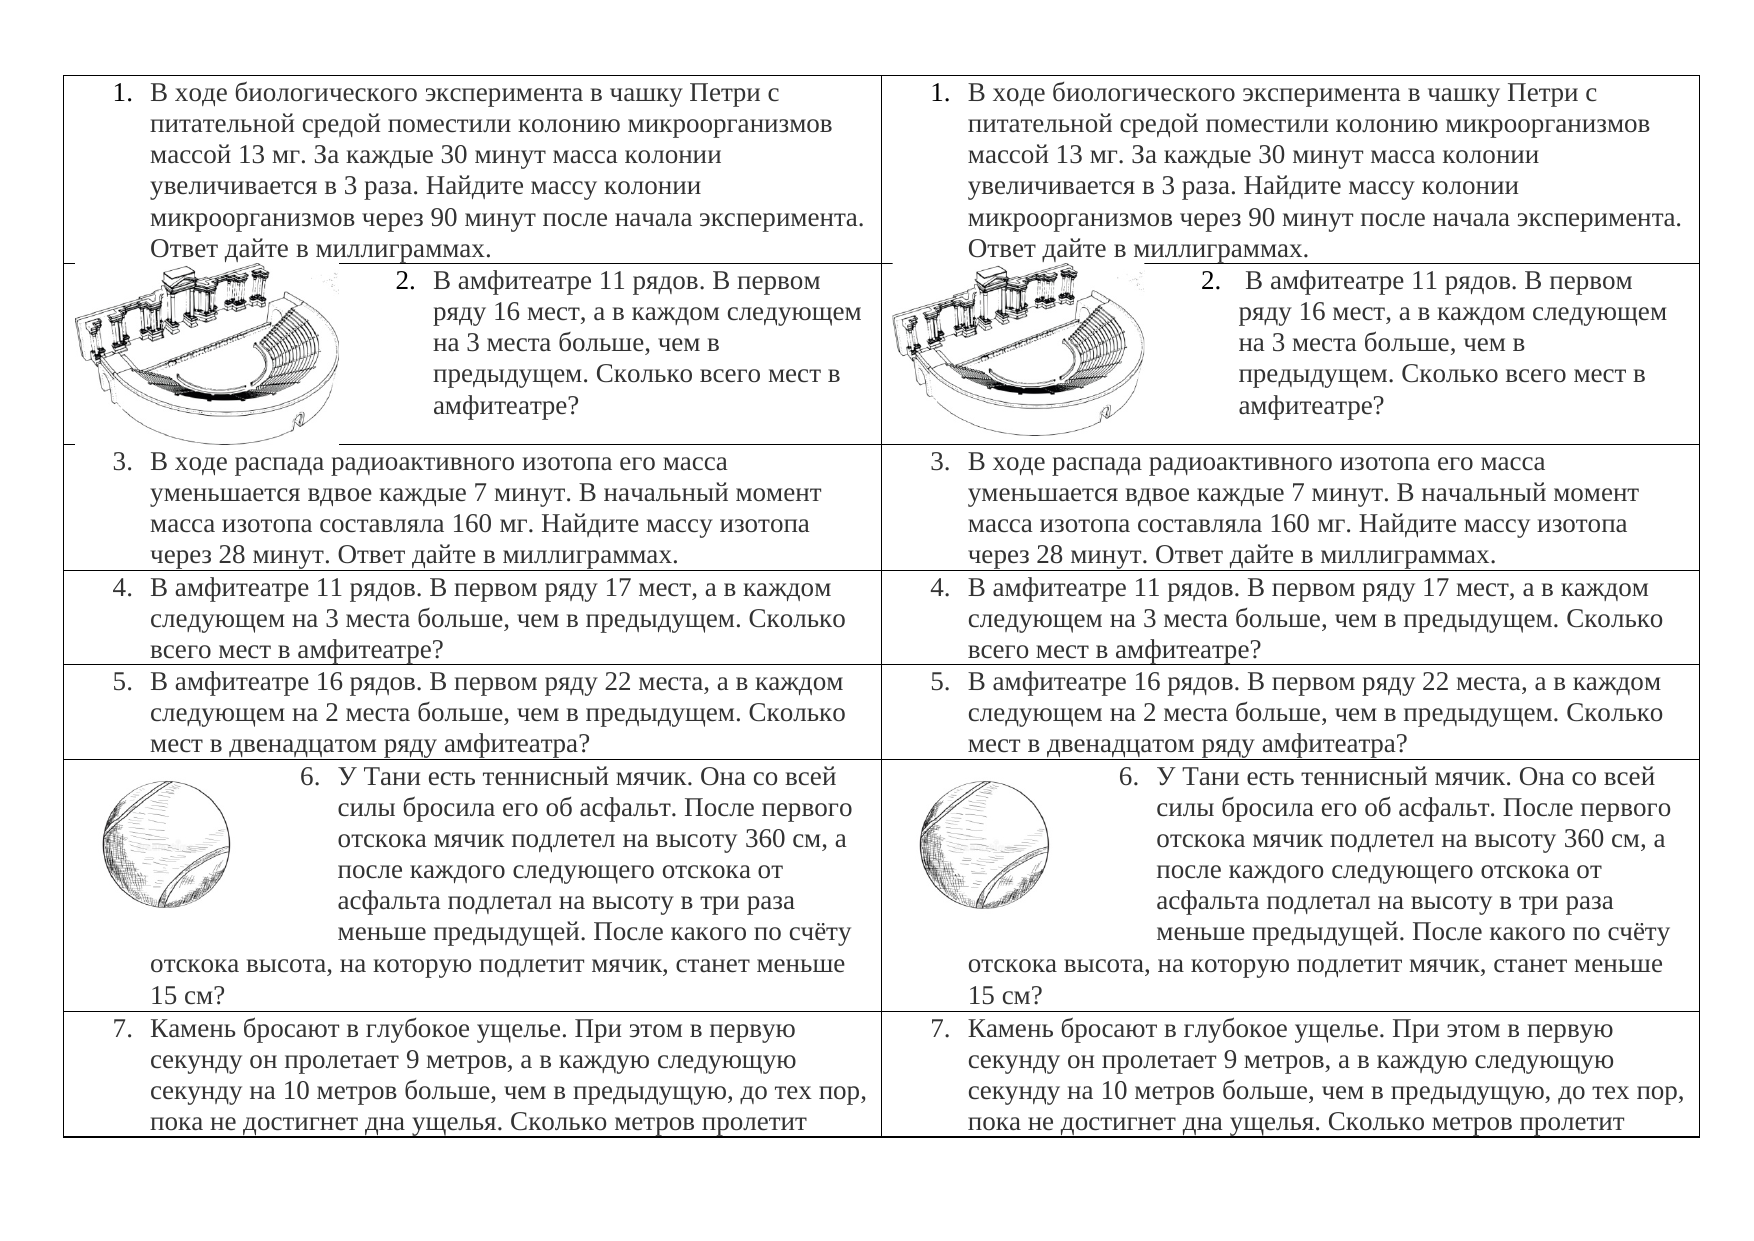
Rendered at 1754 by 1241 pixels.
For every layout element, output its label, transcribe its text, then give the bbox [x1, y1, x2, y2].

picture [75, 263, 339, 445]
table_cell В амфитеатре 11 рядов. В первом ряду 16 мест, а в каждом следующем на 3 места больше, чем в предыдущем. Сколько всего мест в амфитеатре? [882, 264, 1699, 444]
picture [904, 766, 1063, 924]
picture [892, 263, 1145, 436]
table_cell В амфитеатре 11 рядов. В первом ряду 17 мест, а в каждом следующем на 3 места больше, чем в предыдущем. Сколько всего мест в амфитеатре? [1262, 571, 1699, 664]
table_cell В амфитеатре 11 рядов. В первом ряду 16 мест, а в каждом следующем на 3 места больше, чем в предыдущем. Сколько всего мест в амфитеатре? [339, 264, 881, 444]
table_header В ходе биологического эксперимента в чашку Петри с питательной средой поместили колонию микроорганизмов массой 13 мг. За каждые 30 минут масса колонии увеличивается в 3 раза. Найдите массу колонии микроорганизмов через 90 минут после начала эксперимента. Ответ дайте в миллиграммах. [882, 76, 1699, 263]
table_header В ходе биологического эксперимента в чашку Петри с питательной средой поместили колонию микроорганизмов массой 13 мг. За каждые 30 минут масса колонии увеличивается в 3 раза. Найдите массу колонии микроорганизмов через 90 минут после начала эксперимента. Ответ дайте в миллиграммах. [64, 76, 881, 263]
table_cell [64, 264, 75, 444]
table_cell В амфитеатре 11 рядов. В первом ряду 17 мест, а в каждом следующем на 3 места больше, чем в предыдущем. Сколько всего мест в амфитеатре? [444, 571, 881, 664]
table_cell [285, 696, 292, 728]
table_cell В амфитеатре 16 рядов. В первом ряду 22 места, а в каждом следующем на 2 места больше, чем в предыдущем. Сколько мест в двенадцатом ряду амфитеатра? [591, 665, 881, 759]
table_cell У Тани есть теннисный мячик. Она со всей силы бросила его об асфальт. После первого отскока мячик подлетел на высоту 360 см, а после каждого следующего отскока от асфальта подлетал на высоту в три раза меньше предыдущей. После какого по счёту отскока высота, на которую подлетит мячик, станет меньше 15 см? [64, 760, 881, 1011]
table_cell В ходе распада радиоактивного изотопа его масса уменьшается вдвое каждые 7 минут. В начальный момент масса изотопа составляла 160 мг. Найдите массу изотопа через 28 минут. Ответ дайте в миллиграммах. [882, 445, 1699, 570]
table_cell У Тани есть теннисный мячик. Она со всей силы бросила его об асфальт. После первого отскока мячик подлетел на высоту 360 см, а после каждого следующего отскока от асфальта подлетал на высоту в три раза меньше предыдущей. После какого по счёту отскока высота, на которую подлетит мячик, станет меньше 15 см? [882, 760, 1699, 1011]
table_cell В ходе распада радиоактивного изотопа его масса уменьшается вдвое каждые 7 минут. В начальный момент масса изотопа составляла 160 мг. Найдите массу изотопа через 28 минут. Ответ дайте в миллиграммах. [64, 445, 881, 570]
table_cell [64, 1012, 881, 1136]
table_cell В амфитеатре 16 рядов. В первом ряду 22 места, а в каждом следующем на 2 места больше, чем в предыдущем. Сколько мест в двенадцатом ряду амфитеатра? [1408, 665, 1699, 759]
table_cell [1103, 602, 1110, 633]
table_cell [882, 1012, 1699, 1136]
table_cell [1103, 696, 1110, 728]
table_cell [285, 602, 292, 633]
picture [87, 766, 244, 923]
